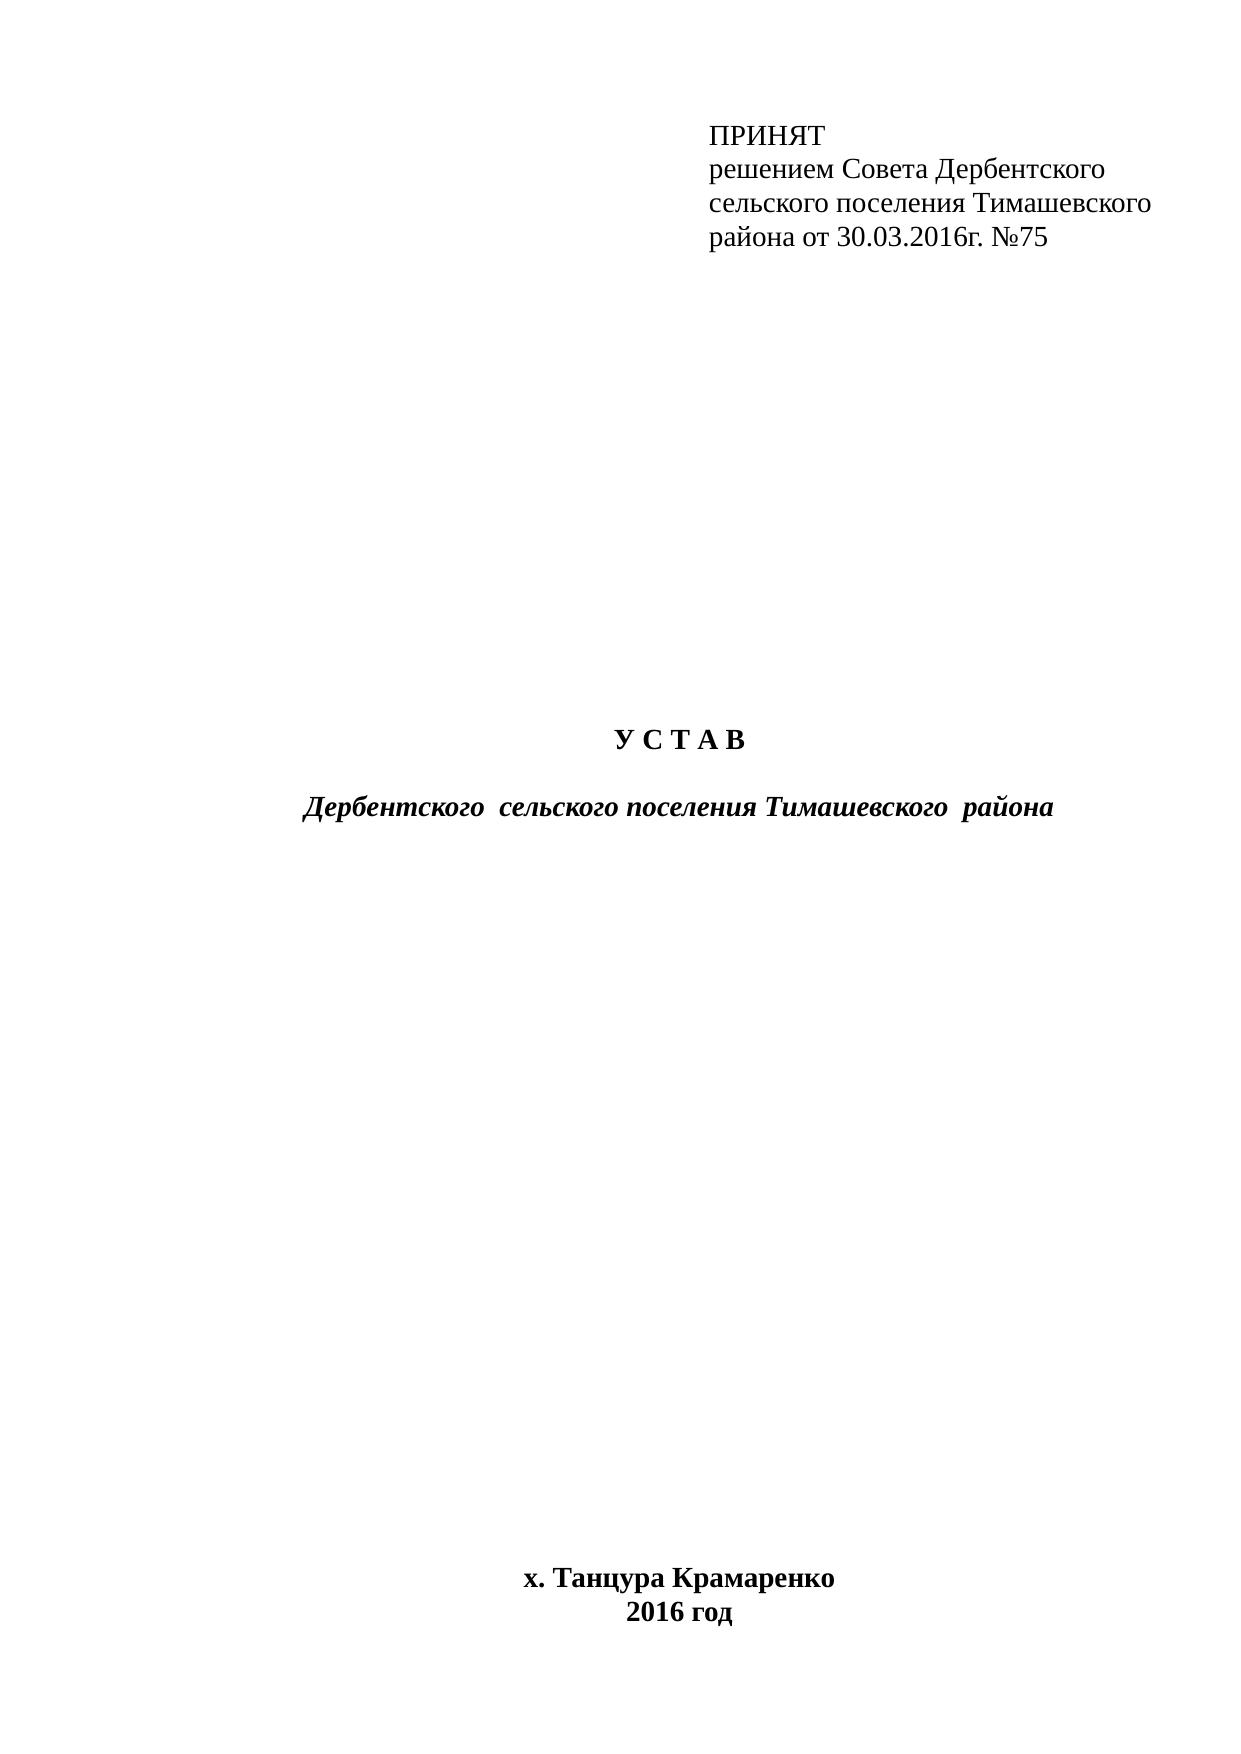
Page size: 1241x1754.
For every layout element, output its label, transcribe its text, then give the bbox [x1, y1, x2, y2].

text х. Танцура Крамаренко [177, 1560, 1181, 1594]
text решением Совета Дербентского [709, 152, 1181, 185]
text Дербентского сельского поселения Тимашевского района [177, 789, 1181, 822]
text сельского поселения Тимашевского района от 30.03.2016г. №75 [709, 185, 1181, 252]
subtitle У С Т А В [177, 722, 1181, 755]
text ПРИНЯТ [709, 118, 1181, 152]
text 2016 год [177, 1594, 1181, 1627]
